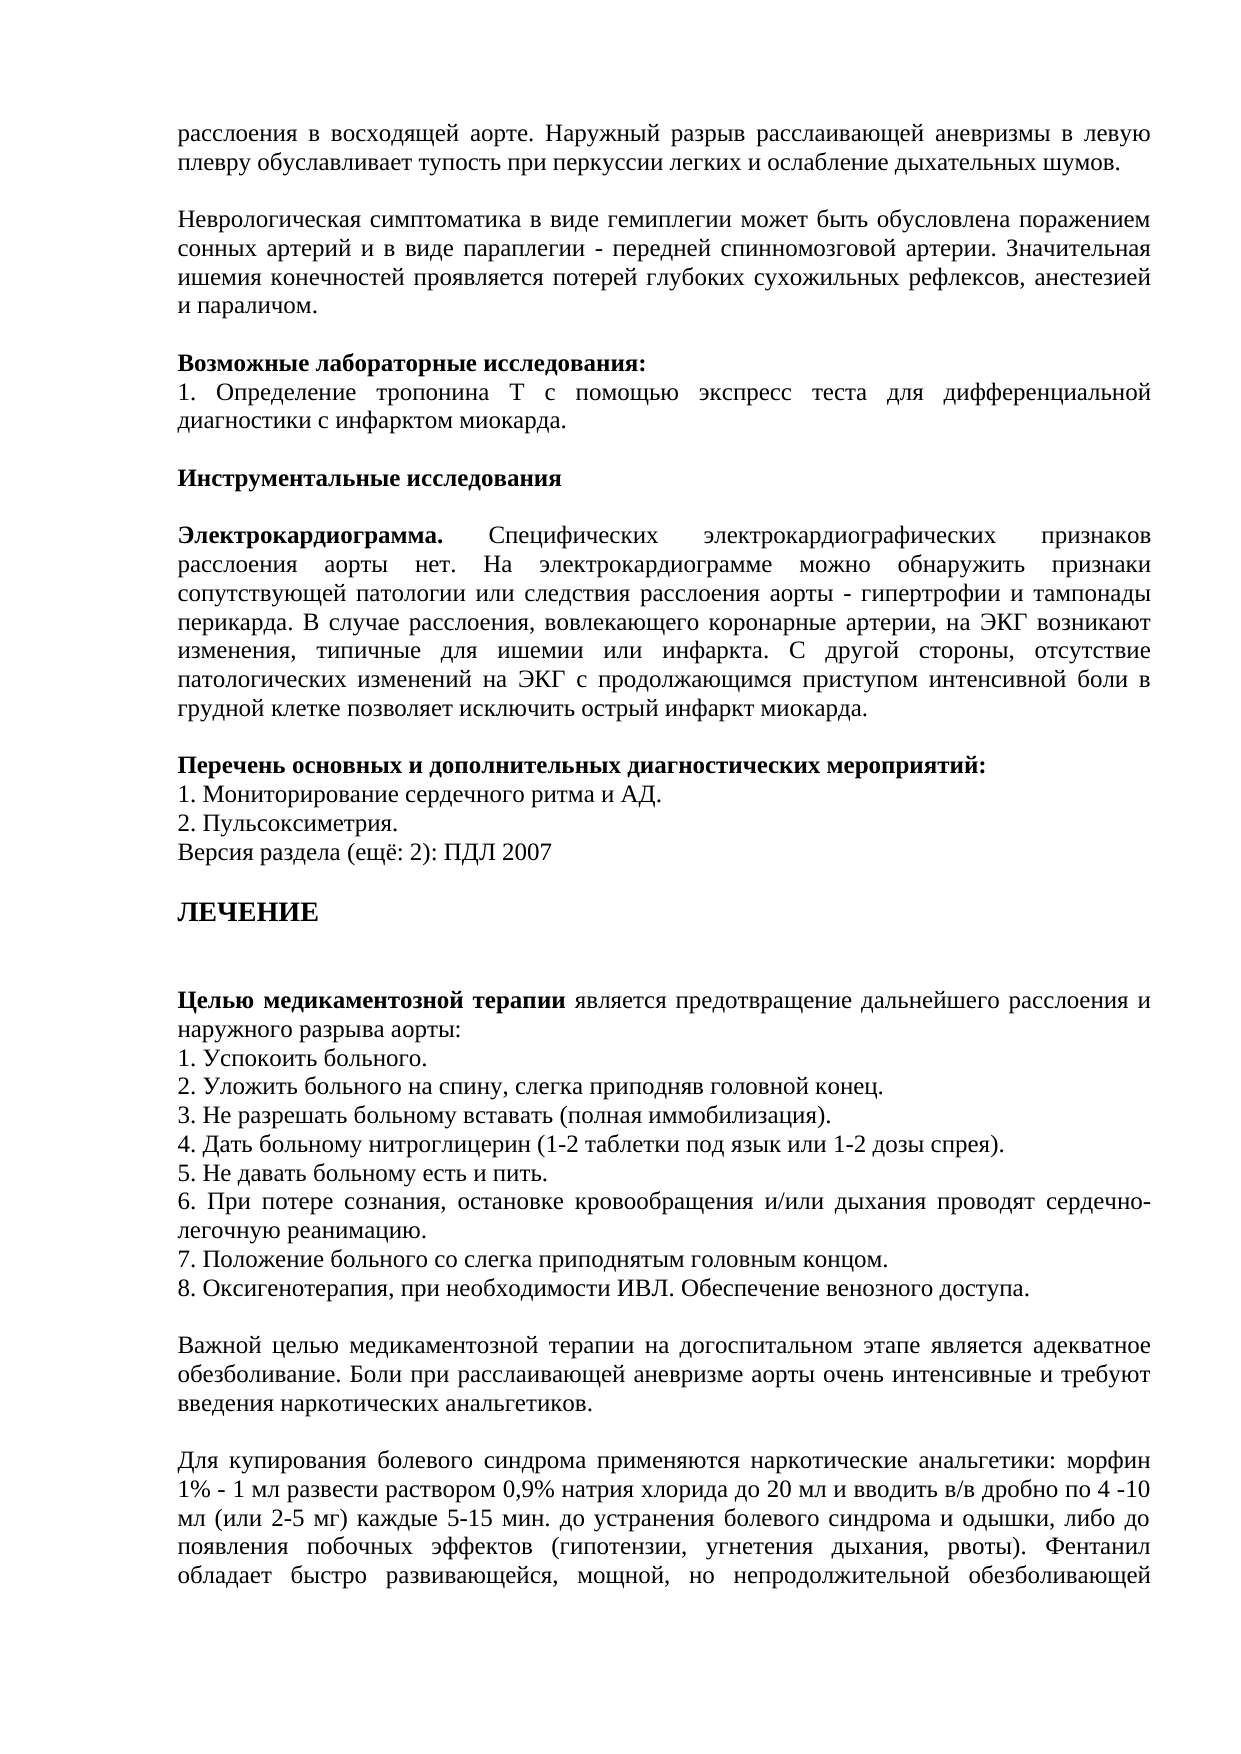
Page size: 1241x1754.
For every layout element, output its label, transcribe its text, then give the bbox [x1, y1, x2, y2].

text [177, 1416, 1152, 1589]
text 1. Определение тропонина Т с помощью экспресс теста для дифференциальной диагностики с инфарктом миокарда. [177, 377, 1152, 434]
text Версия раздела (ещё: 2): ПДЛ 2007 [177, 837, 1152, 866]
text 1. Успокоить больного. [177, 1043, 1152, 1071]
text 2. Пульсоксиметрия. [177, 808, 1152, 837]
text Возможные лабораторные исследования: [177, 319, 1152, 377]
text 6. При потере сознания, остановке кровообращения и/или дыхания проводят сердечно-легочную реанимацию. [177, 1186, 1152, 1244]
text 3. Не разрешать больному вставать (полная иммобилизация). [177, 1100, 1152, 1129]
text Целью медикаментозной терапии является предотвращение дальнейшего расслоения и наружного разрыва аорты: [177, 985, 1152, 1043]
text Лечение [177, 895, 1152, 927]
text 5. Не давать больному есть и пить. [177, 1158, 1152, 1186]
text Важной целью медикаментозной терапии на догоспитальном этапе является адекватное обезболивание. Боли при расслаивающей аневризме аорты очень интенсивные и требуют введения наркотических анальгетиков. [177, 1301, 1152, 1416]
text Перечень основных и дополнительных диагностических мероприятий: [177, 722, 1152, 779]
text Электрокардиограмма. Специфических электрокардиографических признаков расслоения аорты нет. На электрокардиограмме можно обнаружить признаки сопутствующей патологии или следствия расслоения аорты - гипертрофии и тампонады перикарда. В случае расслоения, вовлекающего коронарные артерии, на ЭКГ возникают изменения, типичные для ишемии или инфаркта. С другой стороны, отсутствие патологических изменений на ЭКГ с продолжающимся приступом интенсивной боли в грудной клетке позволяет исключить острый инфаркт миокарда. [177, 492, 1152, 722]
text 1. Мониторирование сердечного ритма и АД. [177, 779, 1152, 808]
text 2. Уложить больного на спину, слегка приподняв головной конец. [177, 1071, 1152, 1100]
text 7. Положение больного со слегка приподнятым головным концом. [177, 1244, 1152, 1273]
text 8. Оксигенотерапия, при необходимости ИВЛ. Обеспечение венозного доступа. [177, 1273, 1152, 1301]
text Инструментальные исследования [177, 434, 1152, 492]
text Неврологическая симптоматика в виде гемиплегии может быть обусловлена поражением сонных артерий и в виде параплегии - передней спинномозговой артерии. Значительная ишемия конечностей проявляется потерей глубоких сухожильных рефлексов, анестезией и параличом. [177, 176, 1152, 319]
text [177, 118, 1152, 176]
text 4. Дать больному нитроглицерин (1-2 таблетки под язык или 1-2 дозы спрея). [177, 1129, 1152, 1158]
